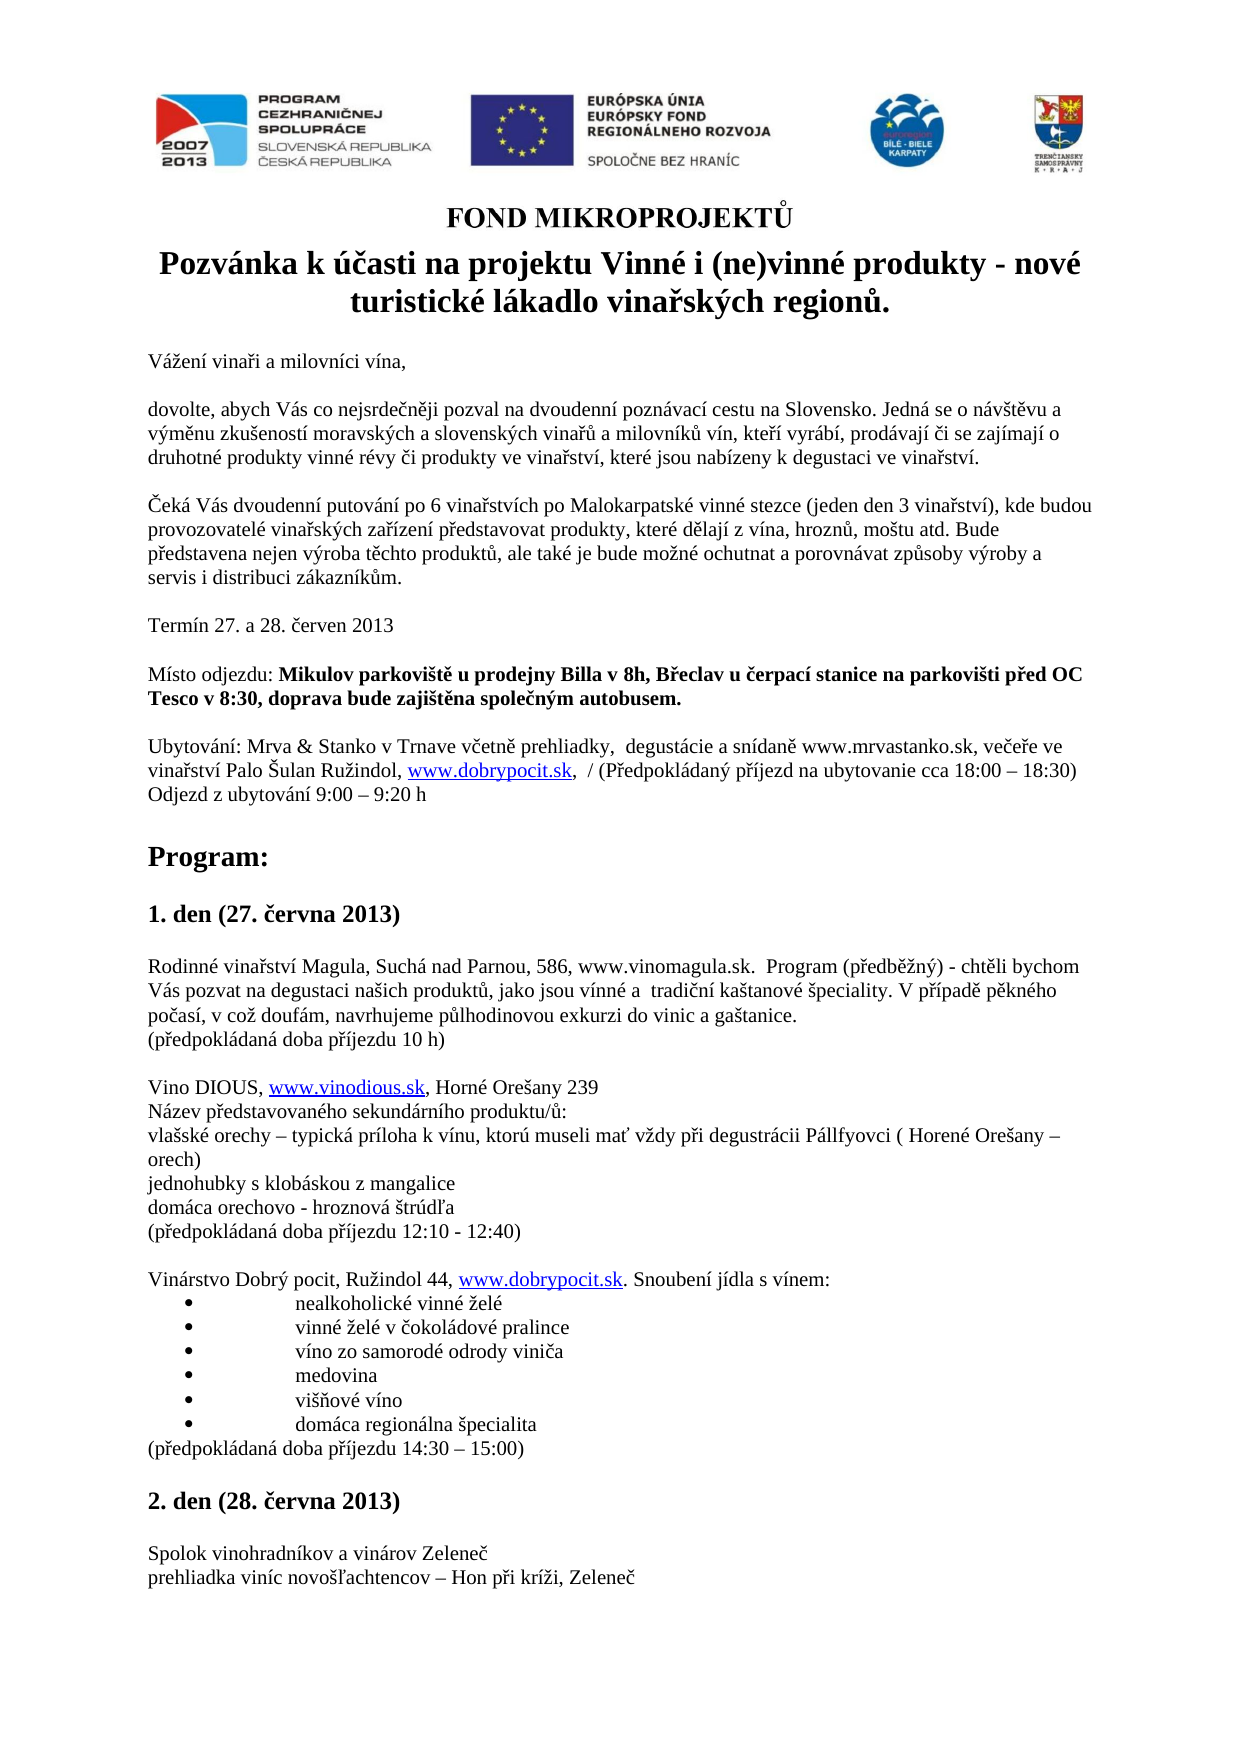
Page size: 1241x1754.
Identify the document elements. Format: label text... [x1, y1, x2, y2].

text 2. den (28. června 2013) [148, 1486, 1093, 1515]
text prehliadka viníc novošľachtencov – Hon při kríži, Zeleneč [148, 1565, 1093, 1589]
text Ubytování: Mrva & Stanko v Trnave včetně prehliadky, degustácie a snídaně www.mrvastanko.sk, večeře ve vinařství Palo Šulan Ružindol, www.dobrypocit.sk, / (Předpokládaný příjezd na ubytovanie cca 18:00 – 18:30) [148, 734, 1093, 782]
text dovolte, abych Vás co nejsrdečněji pozval na dvoudenní poznávací cestu na Slovensko. Jedná se o návštěvu a výměnu zkušeností moravských a slovenských vinařů a milovníků vín, kteří vyrábí, prodávají či se zajímají o druhotné produkty vinné révy či produkty ve vinařství, které jsou nabízeny k degustaci ve vinařství. [148, 397, 1093, 469]
list víno zo samorodé odrody viniča [185, 1339, 1093, 1363]
list višňové víno [185, 1387, 1093, 1412]
text (předpokládaná doba příjezdu 12:10 - 12:40) [148, 1219, 1093, 1243]
list domáca regionálna špecialita [185, 1412, 1093, 1436]
text Odjezd z ubytování 9:00 – 9:20 h [148, 782, 1093, 806]
text jednohubky s klobáskou z mangalice [148, 1171, 1093, 1195]
text (předpokládaná doba příjezdu 10 h) [148, 1027, 1093, 1051]
text 1. den (27. června 2013) [148, 899, 1093, 928]
text Termín 27. a 28. červen 2013 [148, 613, 1093, 637]
text Místo odjezdu: Mikulov parkoviště u prodejny Billa v 8h, Břeclav u čerpací stanice na parkovišti před OC Tesco v 8:30, doprava bude zajištěna společným autobusem. [148, 661, 1093, 709]
text vlašské orechy – typická príloha k vínu, ktorú museli mať vždy při degustrácii Pállfyovci ( Horené Orešany – orech) [148, 1123, 1093, 1171]
text domáca orechovo - hroznová štrúdľa [148, 1195, 1093, 1219]
picture [147, 73, 1093, 244]
text Vino DIOUS, www.vinodious.sk, Horné Orešany 239 [148, 1075, 1093, 1099]
text Spolok vinohradníkov a vinárov Zeleneč [148, 1541, 1093, 1565]
text Vážení vinaři a milovníci vína, [148, 349, 1093, 373]
text Vinárstvo Dobrý pocit, Ružindol 44, www.dobrypocit.sk. Snoubení jídla s vínem: [148, 1267, 1093, 1291]
text Program: [148, 839, 1093, 873]
text Pozvánka k účasti na projektu Vinné i (ne)vinné produkty - nové turistické lákadlo vinařských regionů. [148, 244, 1093, 320]
list medovina [185, 1363, 1093, 1387]
text Rodinné vinařství Magula, Suchá nad Parnou, 586, www.vinomagula.sk. Program (předběžný) - chtěli bychom Vás pozvat na degustaci našich produktů, jako jsou vínné a tradiční kaštanové špeciality. V případě pěkného počasí, v což doufám, navrhujeme půlhodinovou exkurzi do vinic a gaštanice. [148, 954, 1093, 1027]
text Název představovaného sekundárního produktu/ů: [148, 1099, 1093, 1123]
list vinné želé v čokoládové pralince [185, 1315, 1093, 1339]
text (předpokládaná doba příjezdu 14:30 – 15:00) [148, 1436, 1093, 1460]
text Čeká Vás dvoudenní putování po 6 vinařstvích po Malokarpatské vinné stezce (jeden den 3 vinařství), kde budou provozovatelé vinařských zařízení představovat produkty, které dělají z vína, hroznů, moštu atd. Bude představena nejen výroba těchto produktů, ale také je bude možné ochutnat a porovnávat způsoby výroby a servis i distribuci zákazníkům. [148, 493, 1093, 589]
list nealkoholické vinné želé [185, 1291, 1093, 1315]
